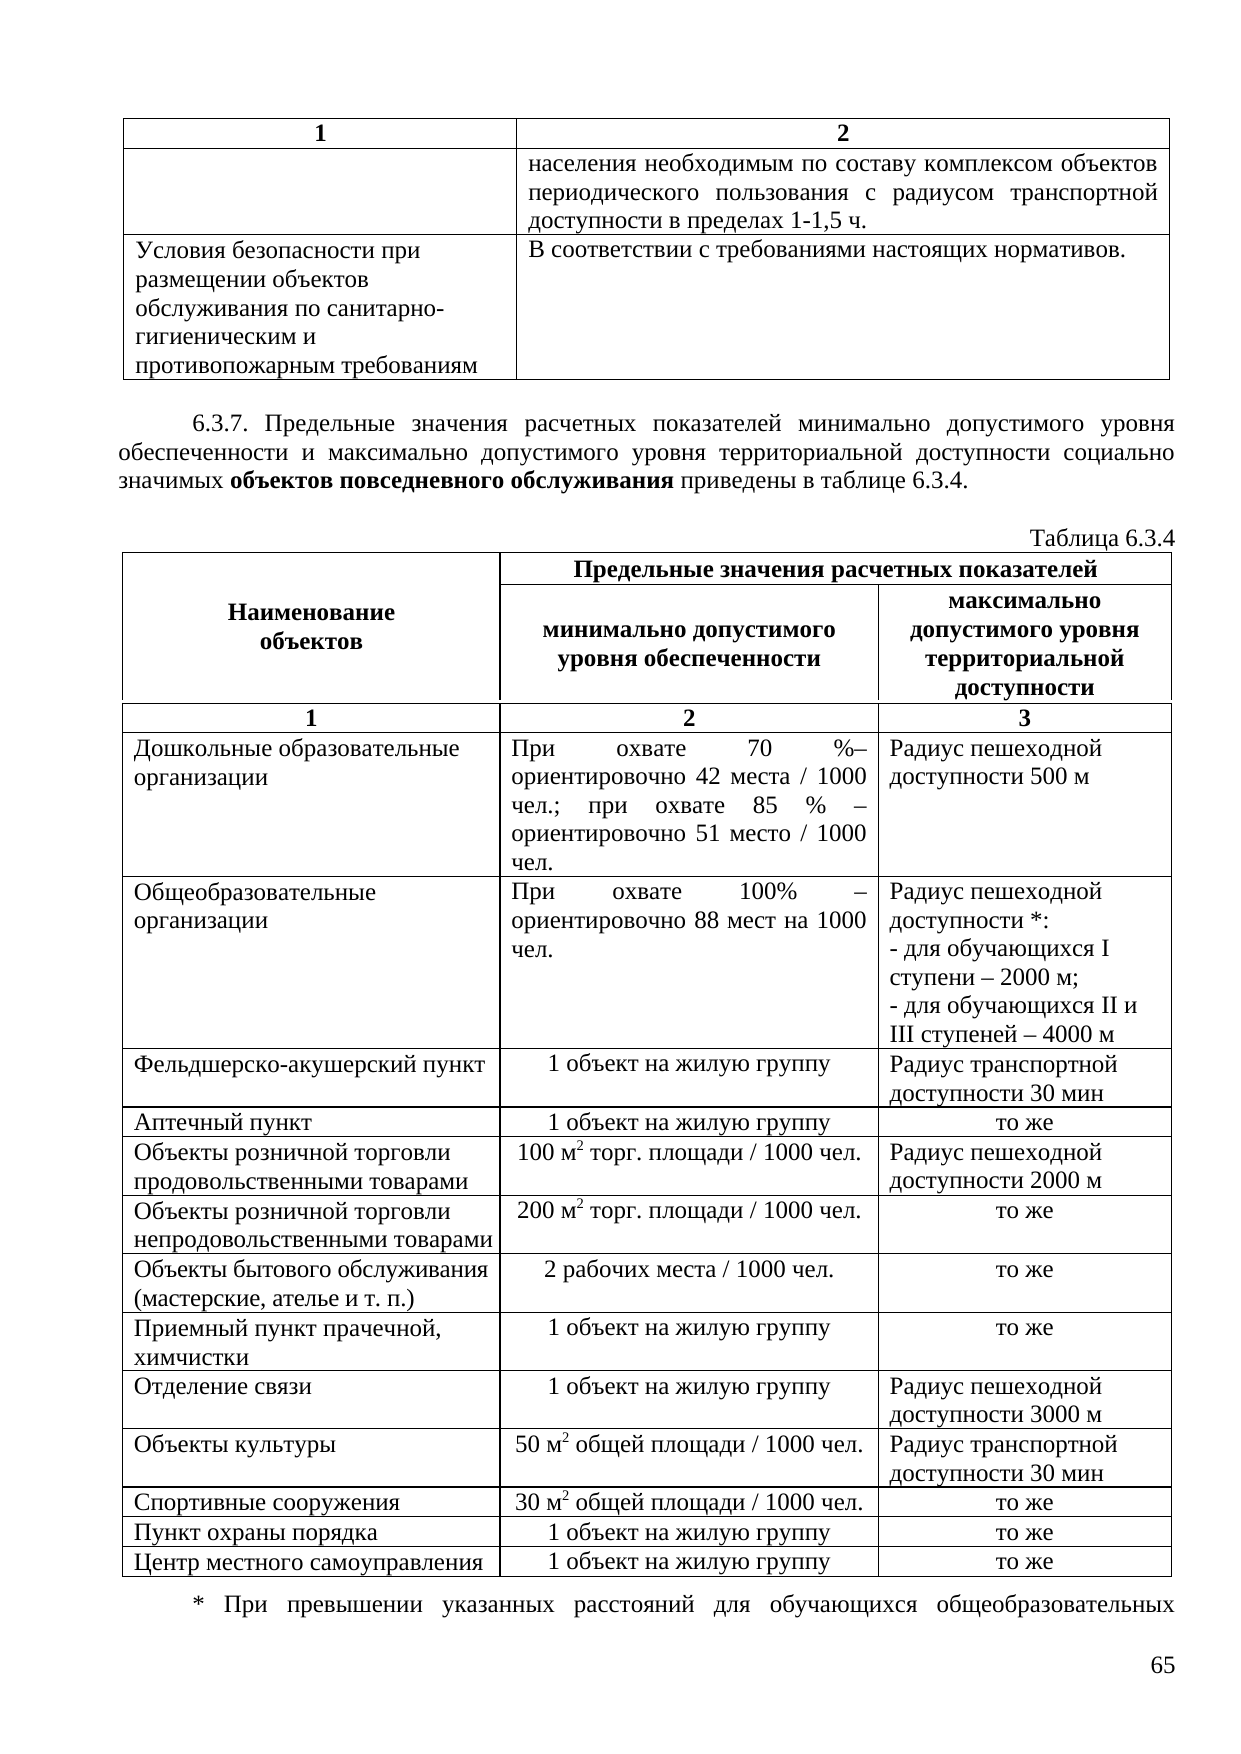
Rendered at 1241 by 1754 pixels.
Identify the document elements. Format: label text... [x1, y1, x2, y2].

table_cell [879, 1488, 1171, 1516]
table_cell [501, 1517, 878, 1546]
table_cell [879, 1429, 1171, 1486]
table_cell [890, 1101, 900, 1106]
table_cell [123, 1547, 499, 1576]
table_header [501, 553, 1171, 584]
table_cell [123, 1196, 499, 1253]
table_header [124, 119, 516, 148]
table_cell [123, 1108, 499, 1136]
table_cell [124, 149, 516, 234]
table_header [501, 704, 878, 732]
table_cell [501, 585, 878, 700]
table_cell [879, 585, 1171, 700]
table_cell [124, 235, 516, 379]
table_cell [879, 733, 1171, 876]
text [118, 1589, 1175, 1618]
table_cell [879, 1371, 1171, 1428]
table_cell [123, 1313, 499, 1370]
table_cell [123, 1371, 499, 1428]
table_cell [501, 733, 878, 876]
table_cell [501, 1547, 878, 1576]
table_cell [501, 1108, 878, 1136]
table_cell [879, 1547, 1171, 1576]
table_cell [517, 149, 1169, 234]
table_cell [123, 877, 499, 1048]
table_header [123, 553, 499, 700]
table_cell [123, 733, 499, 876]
text 6.3.7. Предельные значения расчетных показателей минимально допустимого уровня обеспеченности и максимально допустимого уровня территориальной доступности социально значимых объектов повседневного обслуживания приведены в таблице 6.3.4. [118, 409, 1175, 494]
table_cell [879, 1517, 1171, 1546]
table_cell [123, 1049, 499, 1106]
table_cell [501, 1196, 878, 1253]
text Таблица 6.3.4 [118, 523, 1175, 552]
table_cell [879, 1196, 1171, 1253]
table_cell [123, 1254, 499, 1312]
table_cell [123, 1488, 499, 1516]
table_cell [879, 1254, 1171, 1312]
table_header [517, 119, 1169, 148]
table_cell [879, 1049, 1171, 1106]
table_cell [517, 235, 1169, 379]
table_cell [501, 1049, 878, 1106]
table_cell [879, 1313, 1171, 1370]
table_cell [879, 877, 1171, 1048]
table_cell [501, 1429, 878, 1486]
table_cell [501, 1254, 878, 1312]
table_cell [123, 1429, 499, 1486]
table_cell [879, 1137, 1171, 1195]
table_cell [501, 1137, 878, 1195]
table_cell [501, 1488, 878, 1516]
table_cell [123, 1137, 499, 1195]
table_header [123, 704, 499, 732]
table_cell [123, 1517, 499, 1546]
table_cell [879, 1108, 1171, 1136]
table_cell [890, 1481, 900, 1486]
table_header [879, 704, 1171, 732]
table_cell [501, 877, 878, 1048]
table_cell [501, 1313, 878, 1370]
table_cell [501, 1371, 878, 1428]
